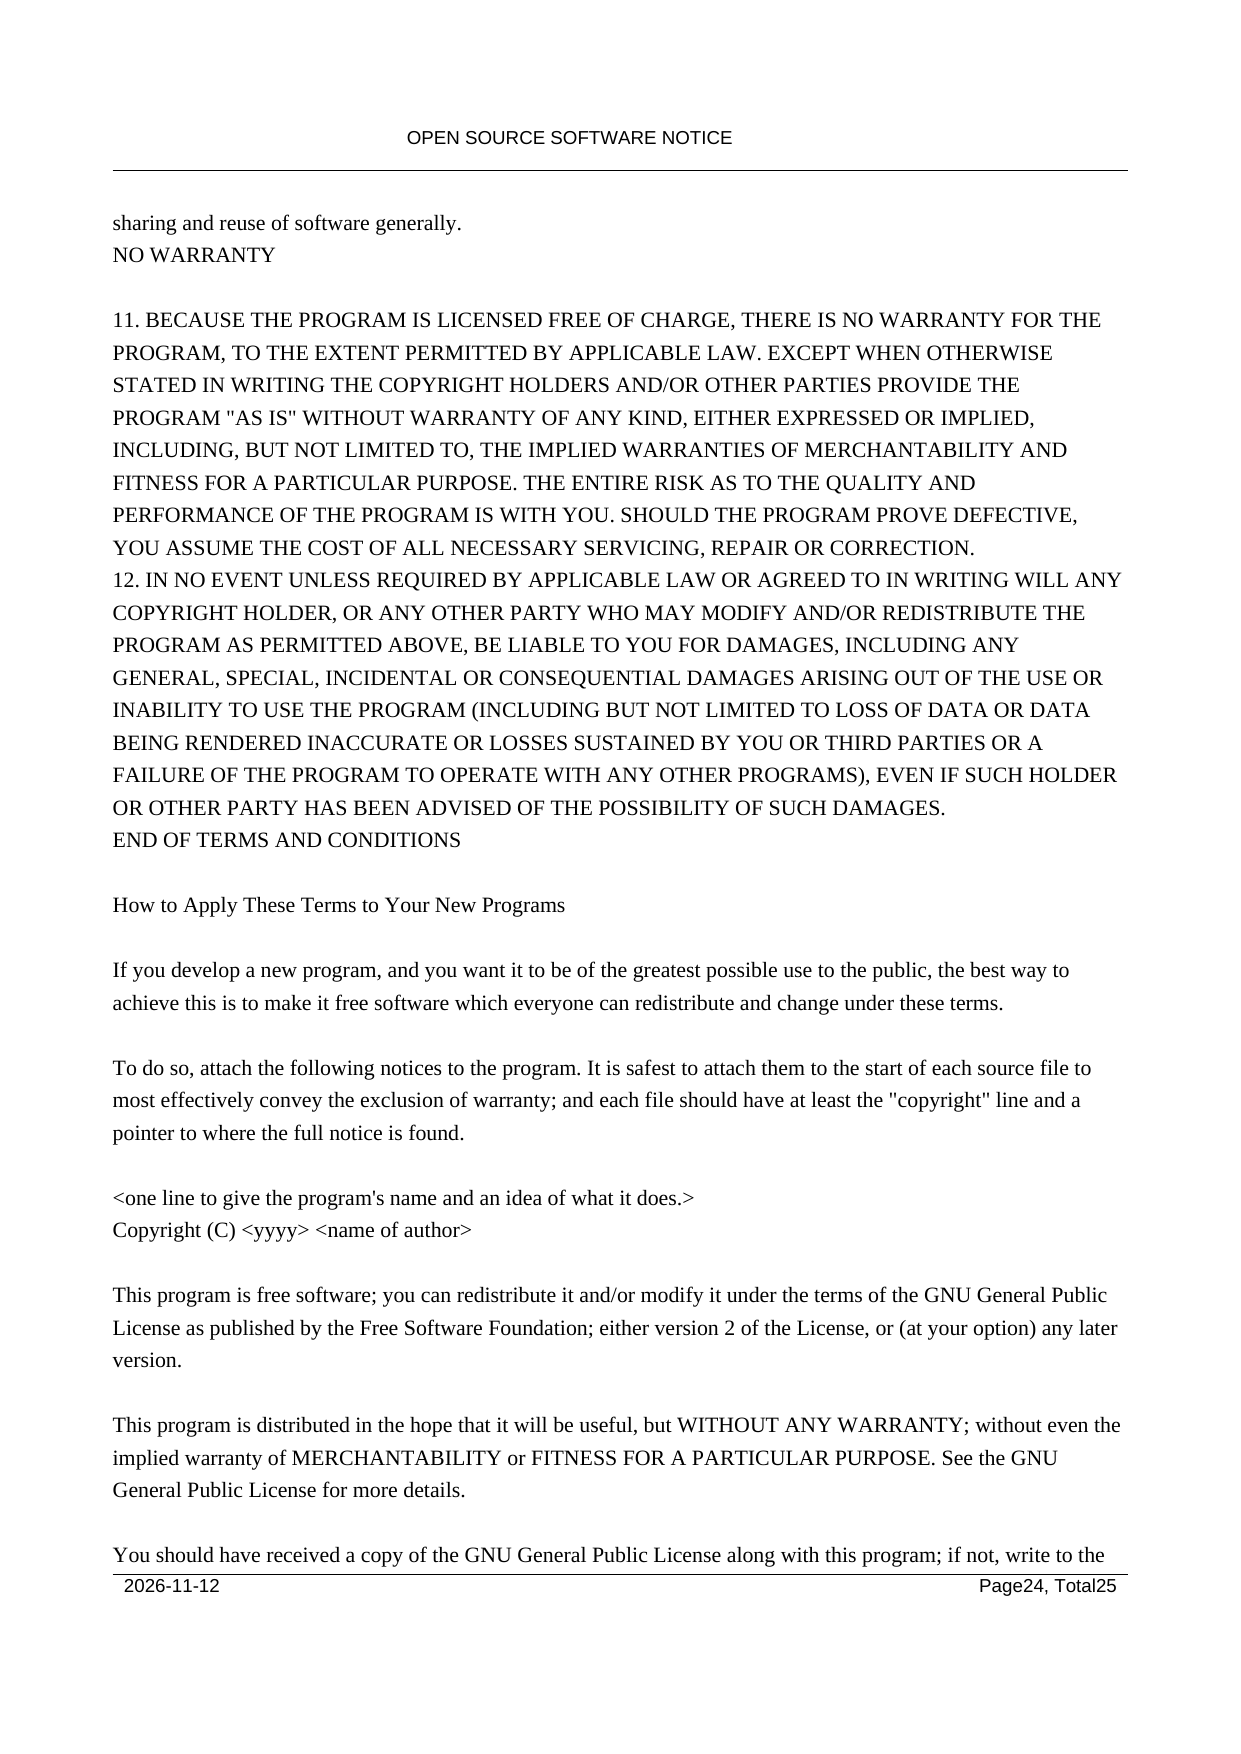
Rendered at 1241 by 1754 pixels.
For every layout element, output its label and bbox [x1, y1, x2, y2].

text [112, 206, 1128, 1571]
